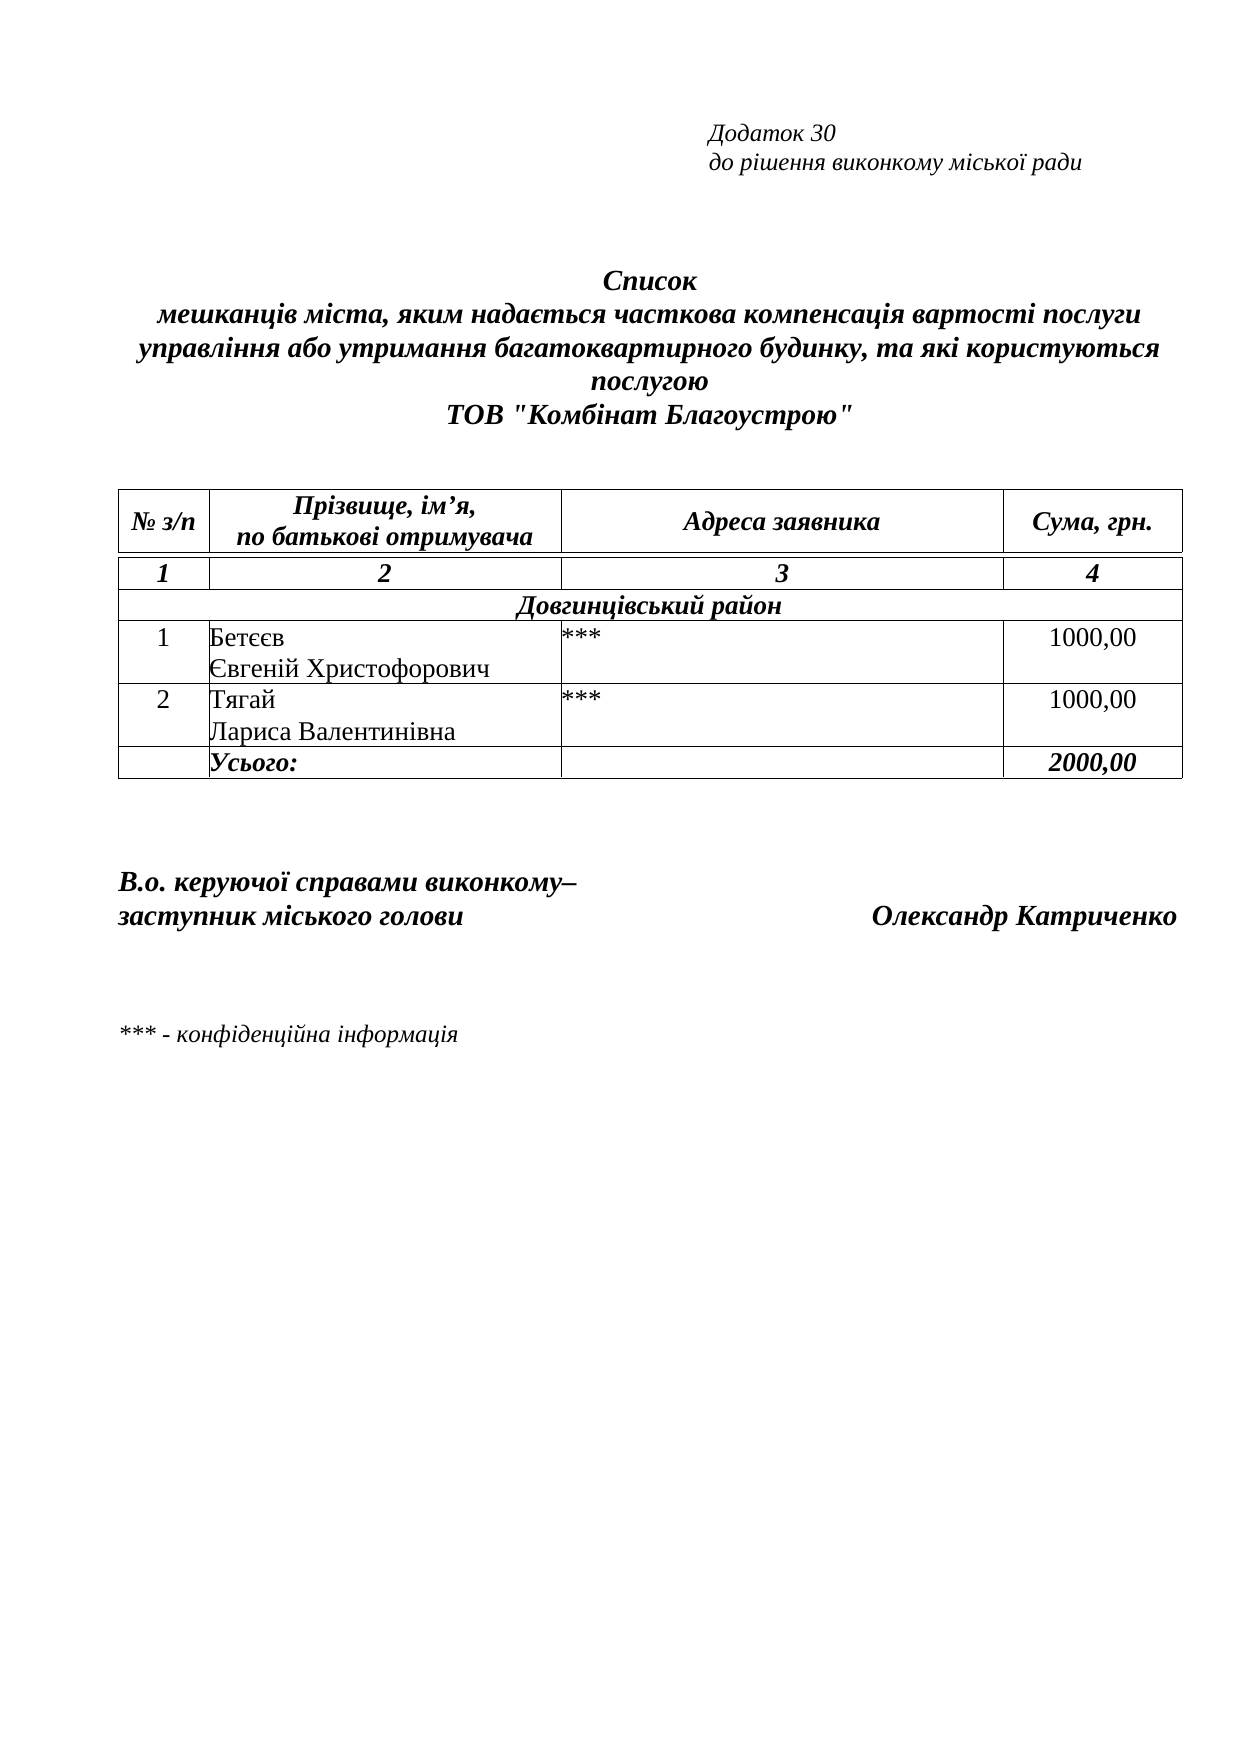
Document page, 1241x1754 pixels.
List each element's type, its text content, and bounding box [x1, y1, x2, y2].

table_header Сума, грн. [1004, 490, 1182, 551]
table_cell 2 [119, 684, 209, 746]
table_cell 1000,00 [1004, 684, 1182, 746]
table_cell Тягай Лариса Валентинівна [210, 684, 561, 746]
table_cell Усього: [210, 747, 561, 777]
text *** - конфіденційна інформація [118, 1019, 1181, 1047]
table_cell [562, 747, 1003, 777]
table_cell [119, 747, 209, 777]
text заступник міського голови Олександр Катриченко [118, 898, 1181, 931]
subtitle Список мешканців міста, яким надається часткова компенсація вартості послуги управління або утримання багатоквартирного будинку, та які користуються послугою ТОВ "Комбінат Благоустрою" [118, 263, 1181, 430]
table_header 1 [119, 558, 209, 588]
subtitle Додаток 30 до рішення виконкому міської ради [708, 118, 1181, 176]
table_cell Бетєєв Євгеній Христофорович [210, 621, 561, 683]
table_cell 1 [119, 621, 209, 683]
table_header № з/п [119, 490, 209, 551]
table_cell 2000,00 [1004, 747, 1182, 777]
table_header Адреса заявника [562, 490, 1003, 551]
table_cell 1000,00 [1004, 621, 1182, 683]
table_cell *** [562, 621, 1003, 683]
table_header 4 [1004, 558, 1182, 588]
table_cell Довгинцівський район [119, 590, 1182, 620]
table_header Прізвище, ім’я, по батькові отримувача [210, 490, 561, 551]
table_cell *** [562, 684, 1003, 746]
table_header 2 [210, 558, 561, 588]
table_header 3 [562, 558, 1003, 588]
text В.о. керуючої справами виконкому– [118, 864, 1181, 898]
